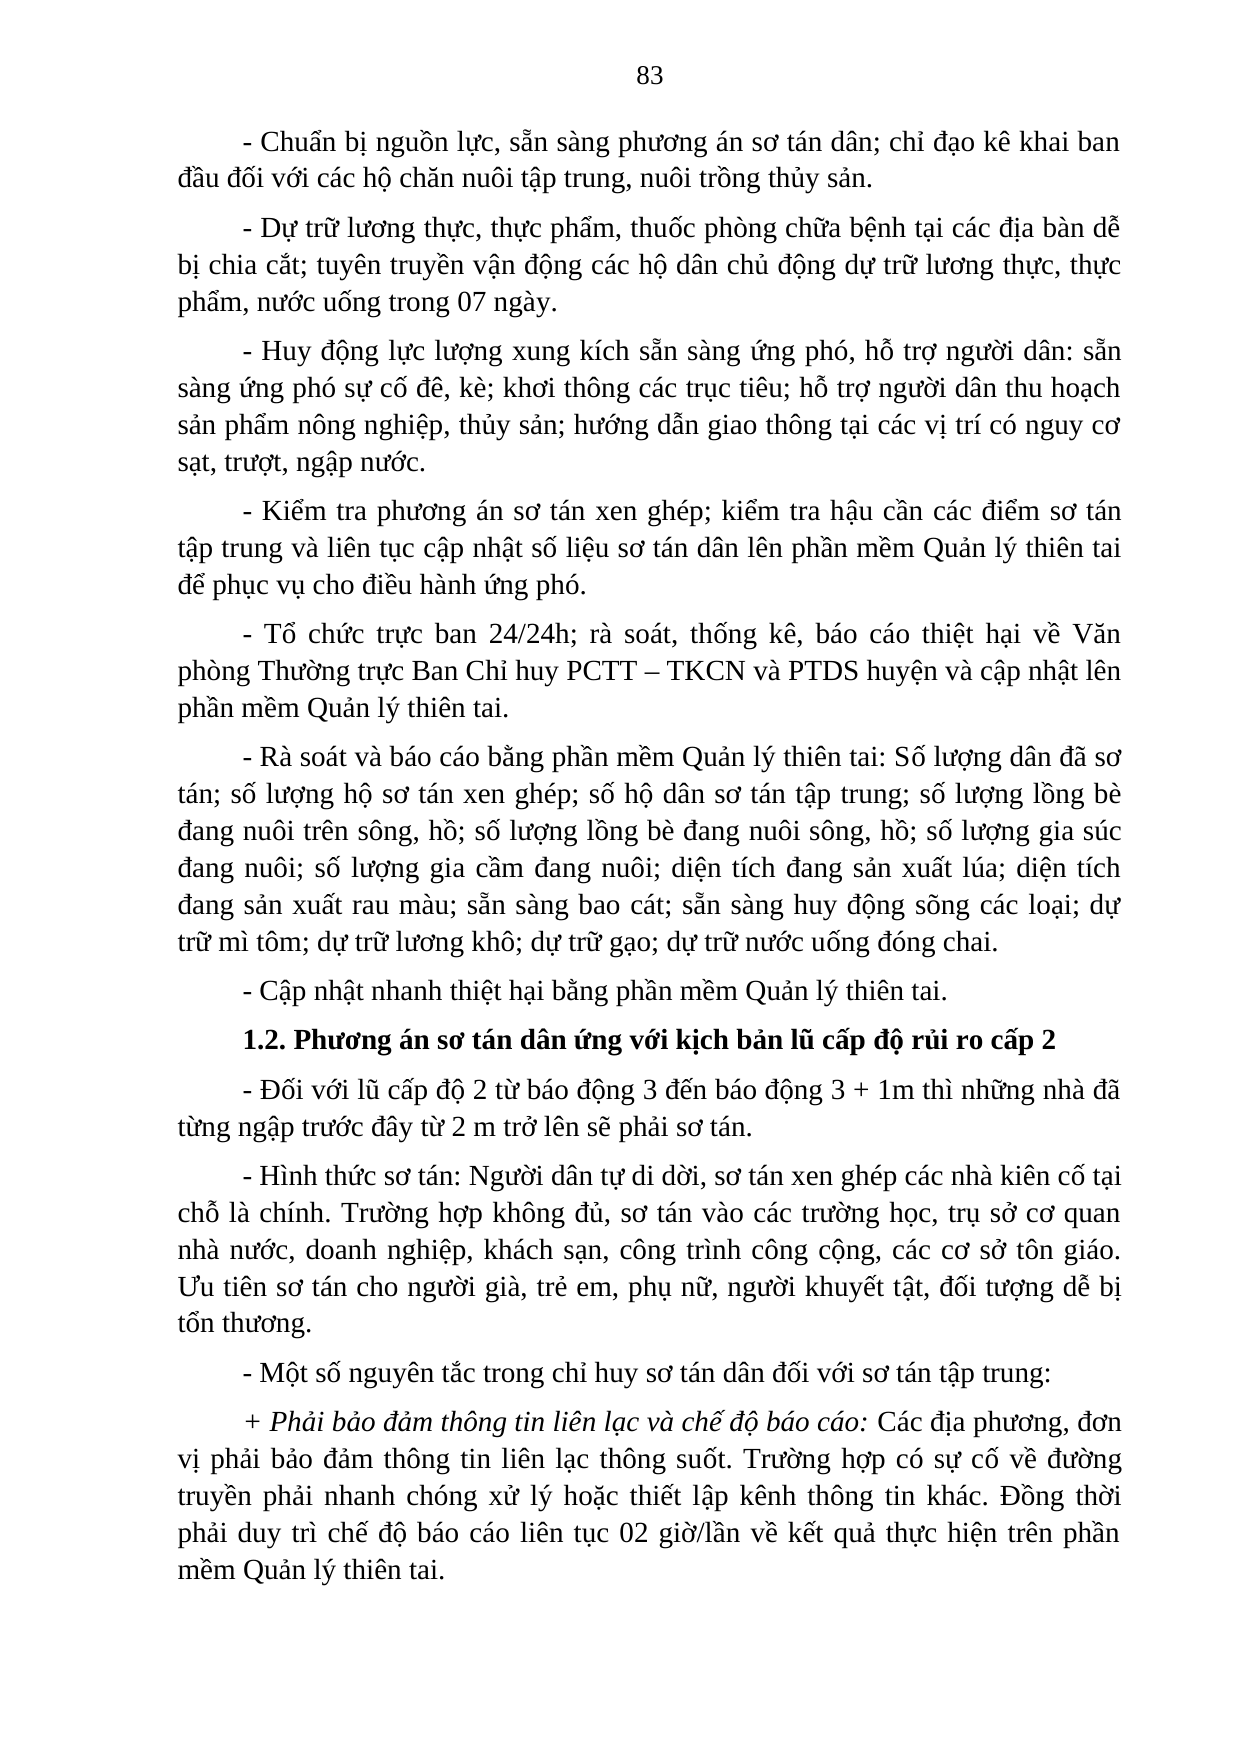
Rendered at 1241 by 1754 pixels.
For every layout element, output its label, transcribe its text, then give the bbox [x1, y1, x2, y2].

text - Dự trữ lương thực, thực phẩm, thuốc phòng chữa bệnh tại các địa bàn dễ bị chia cắt; tuyên truyền vận động các hộ dân chủ động dự trữ lương thực, thực phẩm, nước uống trong 07 ngày. [177, 210, 1122, 317]
text - Kiểm tra phương án sơ tán xen ghép; kiểm tra hậu cần các điểm sơ tán tập trung và liên tục cập nhật số liệu sơ tán dân lên phần mềm Quản lý thiên tai để phục vụ cho điều hành ứng phó. [177, 493, 1122, 600]
text + Phải bảo đảm thông tin liên lạc và chế độ báo cáo: Các địa phương, đơn vị phải bảo đảm thông tin liên lạc thông suốt. Trường hợp có sự cố về đường truyền phải nhanh chóng xử lý hoặc thiết lập kênh thông tin khác. Đồng thời phải duy trì chế độ báo cáo liên tục 02 giờ/lần về kết quả thực hiện trên phần mềm Quản lý thiên tai. [177, 1404, 1122, 1585]
text - Chuẩn bị nguồn lực, sẵn sàng phương án sơ tán dân; chỉ đạo kê khai ban đầu đối với các hộ chăn nuôi tập trung, nuôi trồng thủy sản. [177, 124, 1122, 194]
text - Một số nguyên tắc trong chỉ huy sơ tán dân đối với sơ tán tập trung: [177, 1355, 1122, 1388]
text - Rà soát và báo cáo bằng phần mềm Quản lý thiên tai: Số lượng dân đã sơ tán; số lượng hộ sơ tán xen ghép; số hộ dân sơ tán tập trung; số lượng lồng bè đang nuôi trên sông, hồ; số lượng lồng bè đang nuôi sông, hồ; số lượng gia súc đang nuôi; số lượng gia cầm đang nuôi; diện tích đang sản xuất lúa; diện tích đang sản xuất rau màu; sẵn sàng bao cát; sẵn sàng huy động sõng các loại; dự trữ mì tôm; dự trữ lương khô; dự trữ gạo; dự trữ nước uống đóng chai. [177, 739, 1122, 957]
text - Cập nhật nhanh thiệt hại bằng phần mềm Quản lý thiên tai. [177, 973, 1122, 1007]
text - Đối với lũ cấp độ 2 từ báo động 3 đến báo động 3 + 1m thì những nhà đã từng ngập trước đây từ 2 m trở lên sẽ phải sơ tán. [177, 1072, 1122, 1142]
text - Huy động lực lượng xung kích sẵn sàng ứng phó, hỗ trợ người dân: sẵn sàng ứng phó sự cố đê, kè; khơi thông các trục tiêu; hỗ trợ người dân thu hoạch sản phẩm nông nghiệp, thủy sản; hướng dẫn giao thông tại các vị trí có nguy cơ sạt, trượt, ngập nước. [177, 333, 1122, 477]
text - Tổ chức trực ban 24/24h; rà soát, thống kê, báo cáo thiệt hại về Văn phòng Thường trực Ban Chỉ huy PCTT – TKCN và PTDS huyện và cập nhật lên phần mềm Quản lý thiên tai. [177, 616, 1122, 723]
text 1.2. Phương án sơ tán dân ứng với kịch bản lũ cấp độ rủi ro cấp 2 [177, 1022, 1122, 1056]
text - Hình thức sơ tán: Người dân tự di dời, sơ tán xen ghép các nhà kiên cố tại chỗ là chính. Trường hợp không đủ, sơ tán vào các trường học, trụ sở cơ quan nhà nước, doanh nghiệp, khách sạn, công trình công cộng, các cơ sở tôn giáo. Ưu tiên sơ tán cho người già, trẻ em, phụ nữ, người khuyết tật, đối tượng dễ bị tổn thương. [177, 1158, 1122, 1339]
